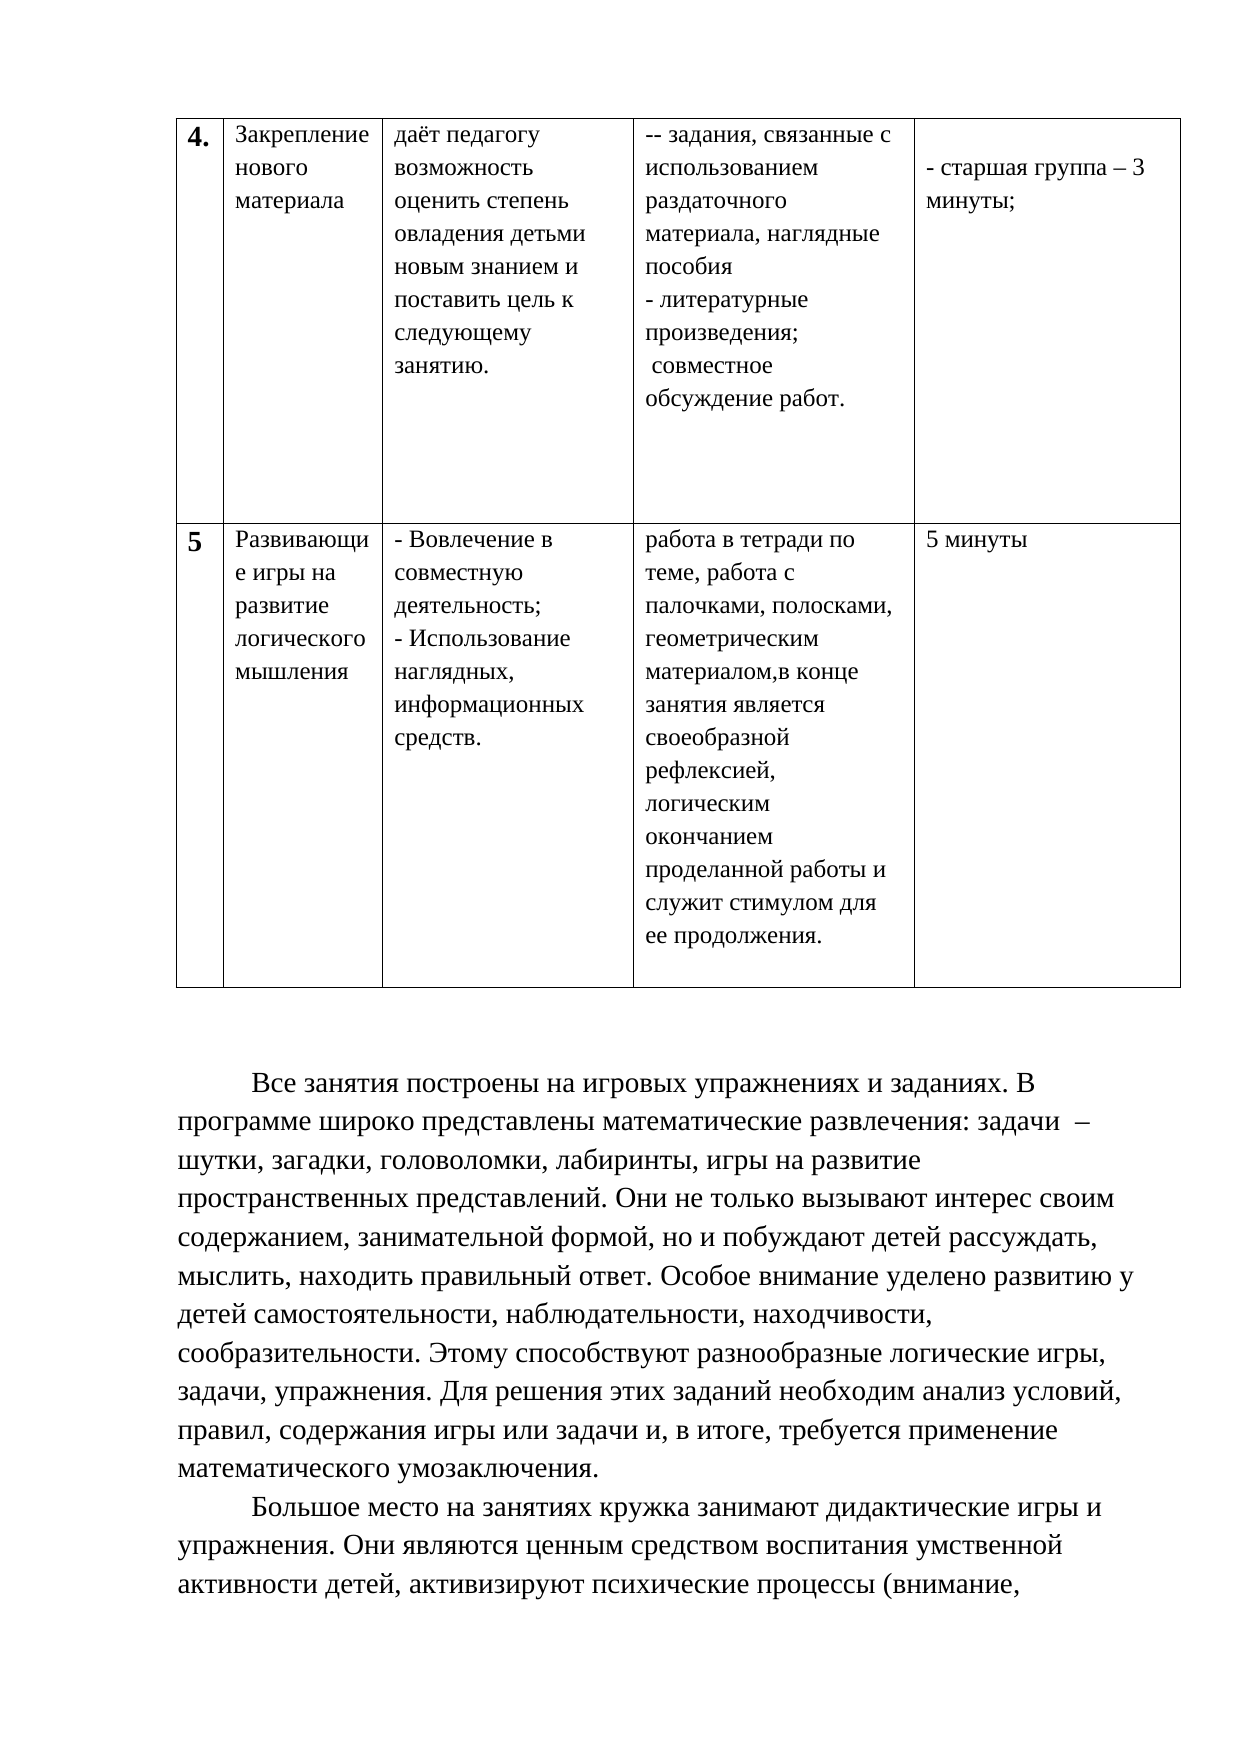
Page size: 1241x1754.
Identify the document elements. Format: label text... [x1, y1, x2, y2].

table_cell - Вовлечение в совместную деятельность; - Использование наглядных, информационных средств. [383, 524, 633, 987]
table_cell 5 [177, 524, 223, 987]
text Все занятия построены на игровых упражнениях и заданиях. В программе широко представлены математические развлечения: задачи – шутки, загадки, головоломки, лабиринты, игры на развитие пространственных представлений. Они не только вызывают интерес своим содержанием, занимательной формой, но и побуждают детей рассуждать, мыслить, находить правильный ответ. Особое внимание уделено развитию у детей самостоятельности, наблюдательности, находчивости, сообразительности. Этому способствуют разнообразные логические игры, задачи, упражнения. Для решения этих заданий необходим анализ условий, правил, содержания игры или задачи и, в итоге, требуется применение математического умозаключения. [177, 1065, 1152, 1484]
table_cell Закрепление нового материала [224, 119, 382, 523]
table_cell работа в тетради по теме, работа с палочками, полосками, геометрическим материалом,в конце занятия является своеобразной рефлексией, логическим окончанием проделанной работы и служит стимулом для ее продолжения. [634, 524, 914, 987]
table_cell -- задания, связанные с использованием раздаточного материала, наглядные пособия - литературные произведения; совместное обсуждение работ. [634, 119, 914, 523]
table_cell 5 минуты [915, 524, 1180, 987]
table_cell Развивающие игры на развитие логического мышления [224, 524, 382, 987]
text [177, 1489, 1152, 1599]
table_cell 4. [177, 119, 223, 523]
table_cell - старшая группа – 3 минуты; [915, 119, 1180, 523]
table_cell даёт педагогу возможность оценить степень овладения детьми новым знанием и поставить цель к следующему занятию. [383, 119, 633, 523]
